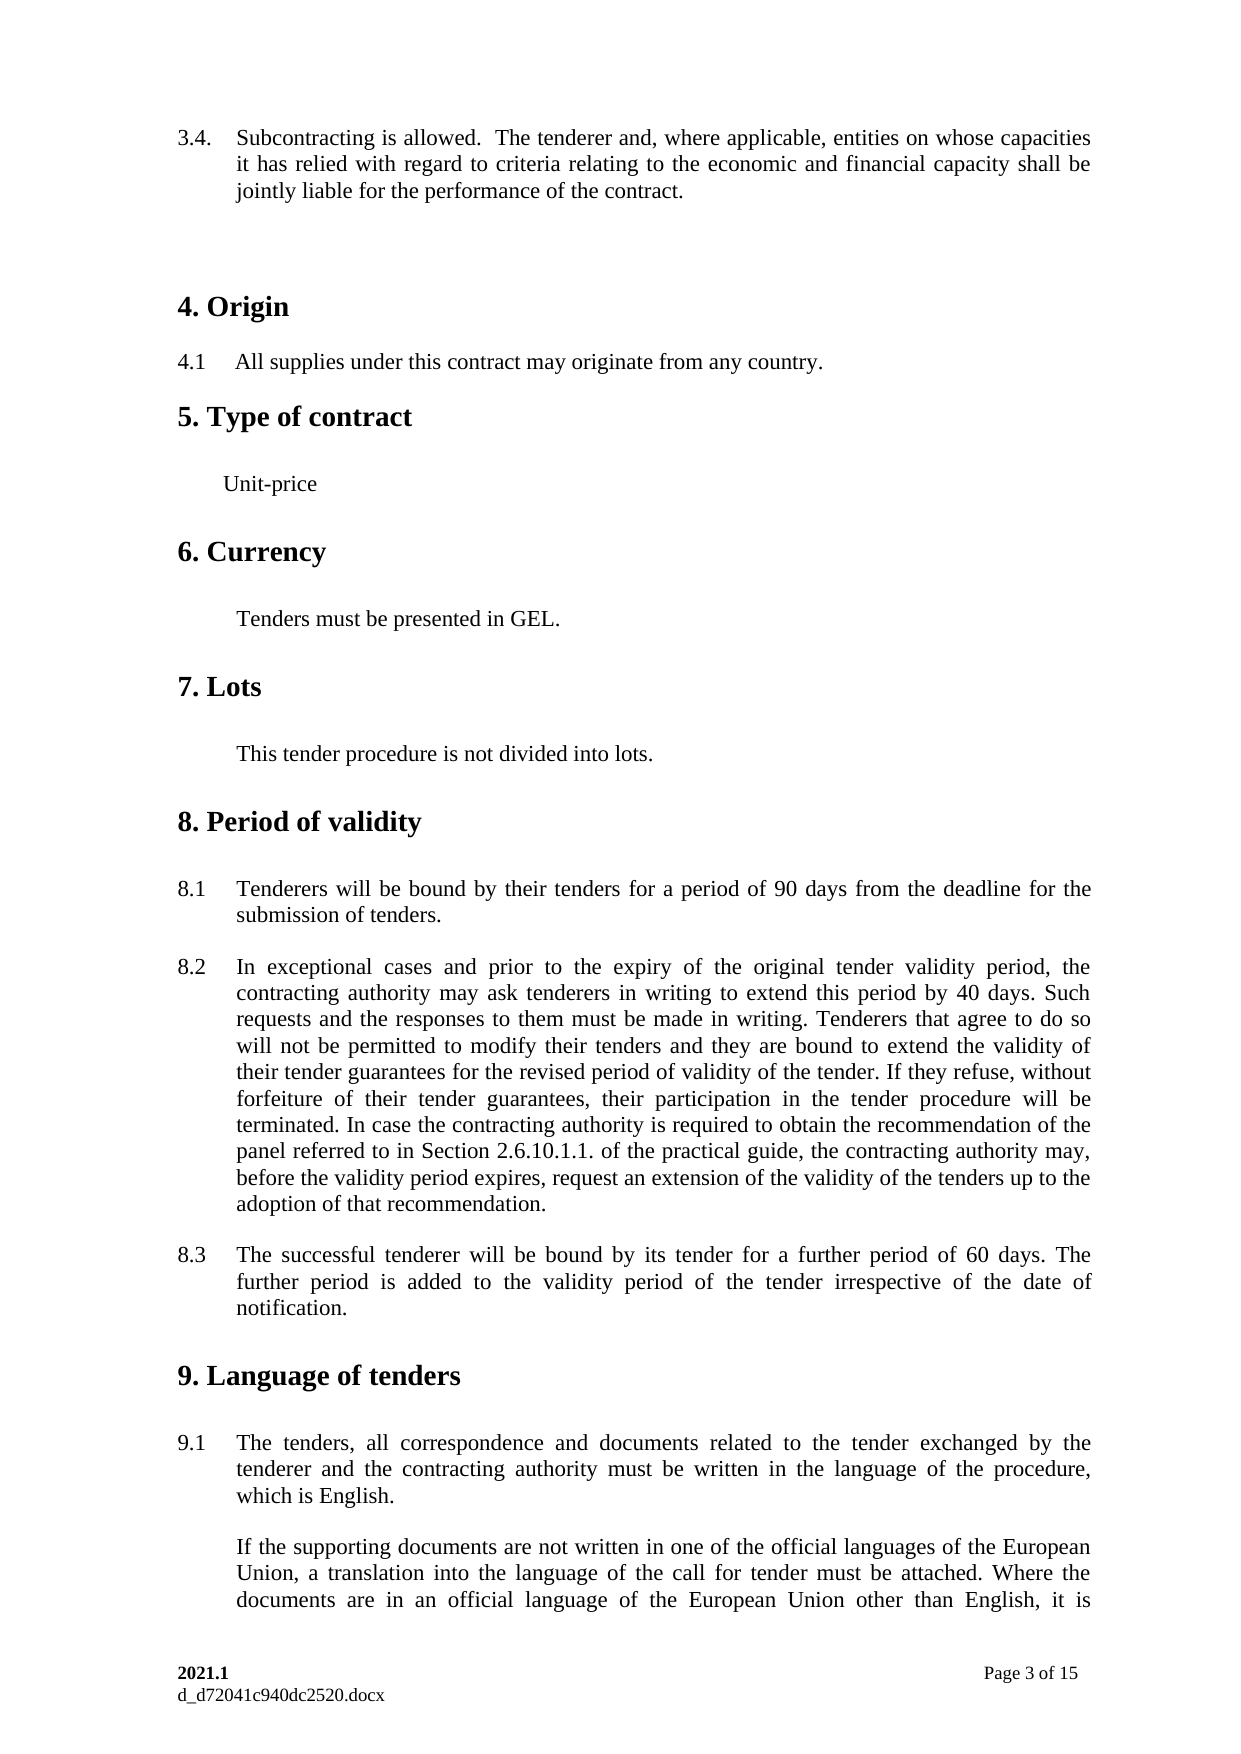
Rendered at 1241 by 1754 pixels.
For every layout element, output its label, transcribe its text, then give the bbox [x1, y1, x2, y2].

subtitle 3.4. Subcontracting is allowed. The tenderer and, where applicable, entities on whose capacities it has relied with regard to criteria relating to the economic and financial capacity shall be jointly liable for the performance of the contract. [177, 124, 1092, 203]
subtitle 6. Currency [177, 534, 1092, 568]
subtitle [236, 1533, 1092, 1612]
text 8.3 The successful tenderer will be bound by its tender for a further period of 60 days. The further period is added to the validity period of the tender irrespective of the date of notification. [177, 1241, 1092, 1320]
subtitle 8. Period of validity [177, 804, 1092, 838]
subtitle Tenders must be presented in GEL. [236, 605, 1092, 632]
text This tender procedure is not divided into lots. [236, 740, 1092, 767]
subtitle 9. Language of tenders [177, 1358, 1092, 1391]
subtitle 5. Type of contract [177, 399, 1092, 433]
text 4.1 All supplies under this contract may originate from any country. [177, 348, 1092, 374]
subtitle 4. Origin [177, 289, 1092, 323]
subtitle 8.2 In exceptional cases and prior to the expiry of the original tender validity period, the contracting authority may ask tenderers in writing to extend this period by 40 days. Such requests and the responses to them must be made in writing. Tenderers that agree to do so will not be permitted to modify their tenders and they are bound to extend the validity of their tender guarantees for the revised period of validity of the tender. If they refuse, without forfeiture of their tender guarantees, their participation in the tender procedure will be terminated. In case the contracting authority is required to obtain the recommendation of the panel referred to in Section 2.6.10.1.1. of the practical guide, the contracting authority may, before the validity period expires, request an extension of the validity of the tenders up to the adoption of that recommendation. [177, 953, 1092, 1216]
subtitle 9.1 The tenders, all correspondence and documents related to the tender exchanged by the tenderer and the contracting authority must be written in the language of the procedure, which is English. [177, 1429, 1092, 1508]
subtitle 8.1 Tenderers will be bound by their tenders for a period of 90 days from the deadline for the submission of tenders. [177, 875, 1092, 928]
subtitle 7. Lots [177, 669, 1092, 703]
subtitle Unit-price [177, 470, 1092, 497]
